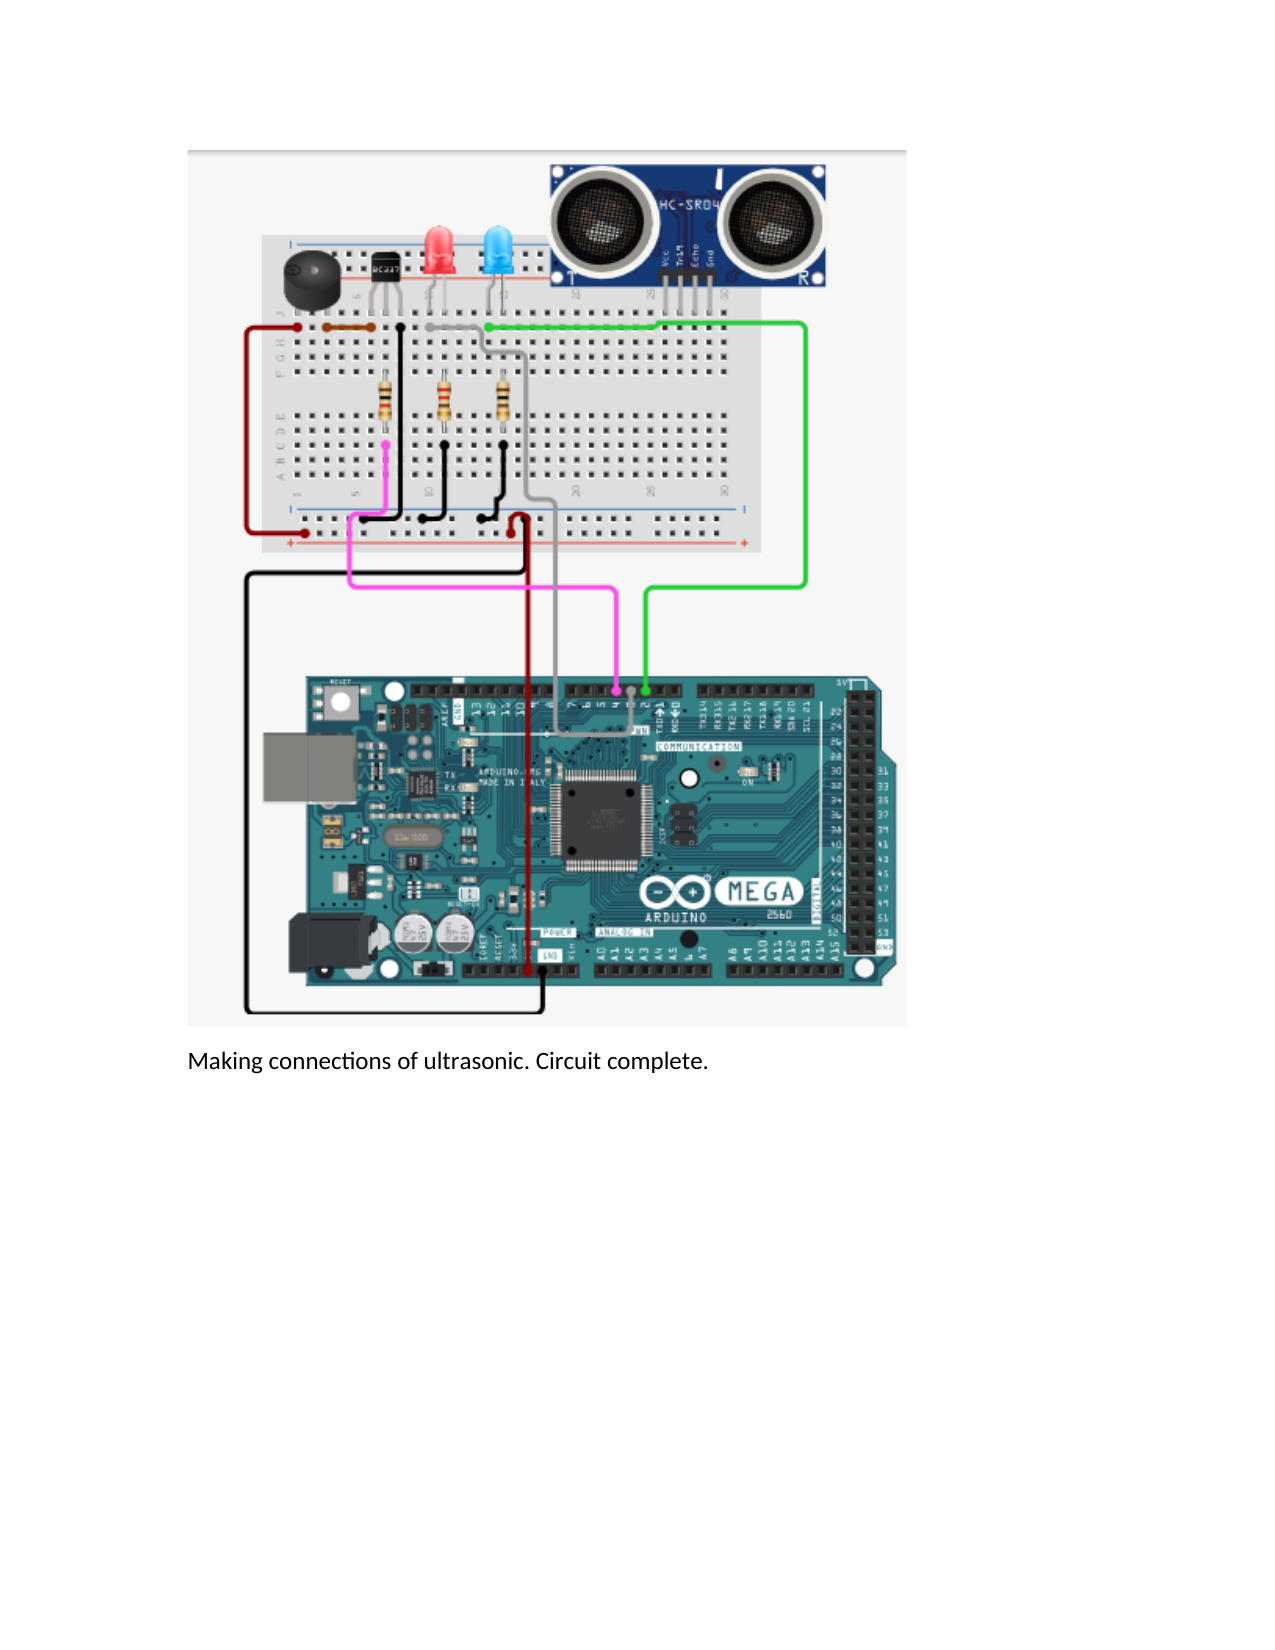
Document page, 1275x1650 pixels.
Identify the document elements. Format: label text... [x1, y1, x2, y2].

picture [187, 150, 907, 1027]
text Making connections of ultrasonic. Circuit complete. [150, 1045, 1125, 1076]
